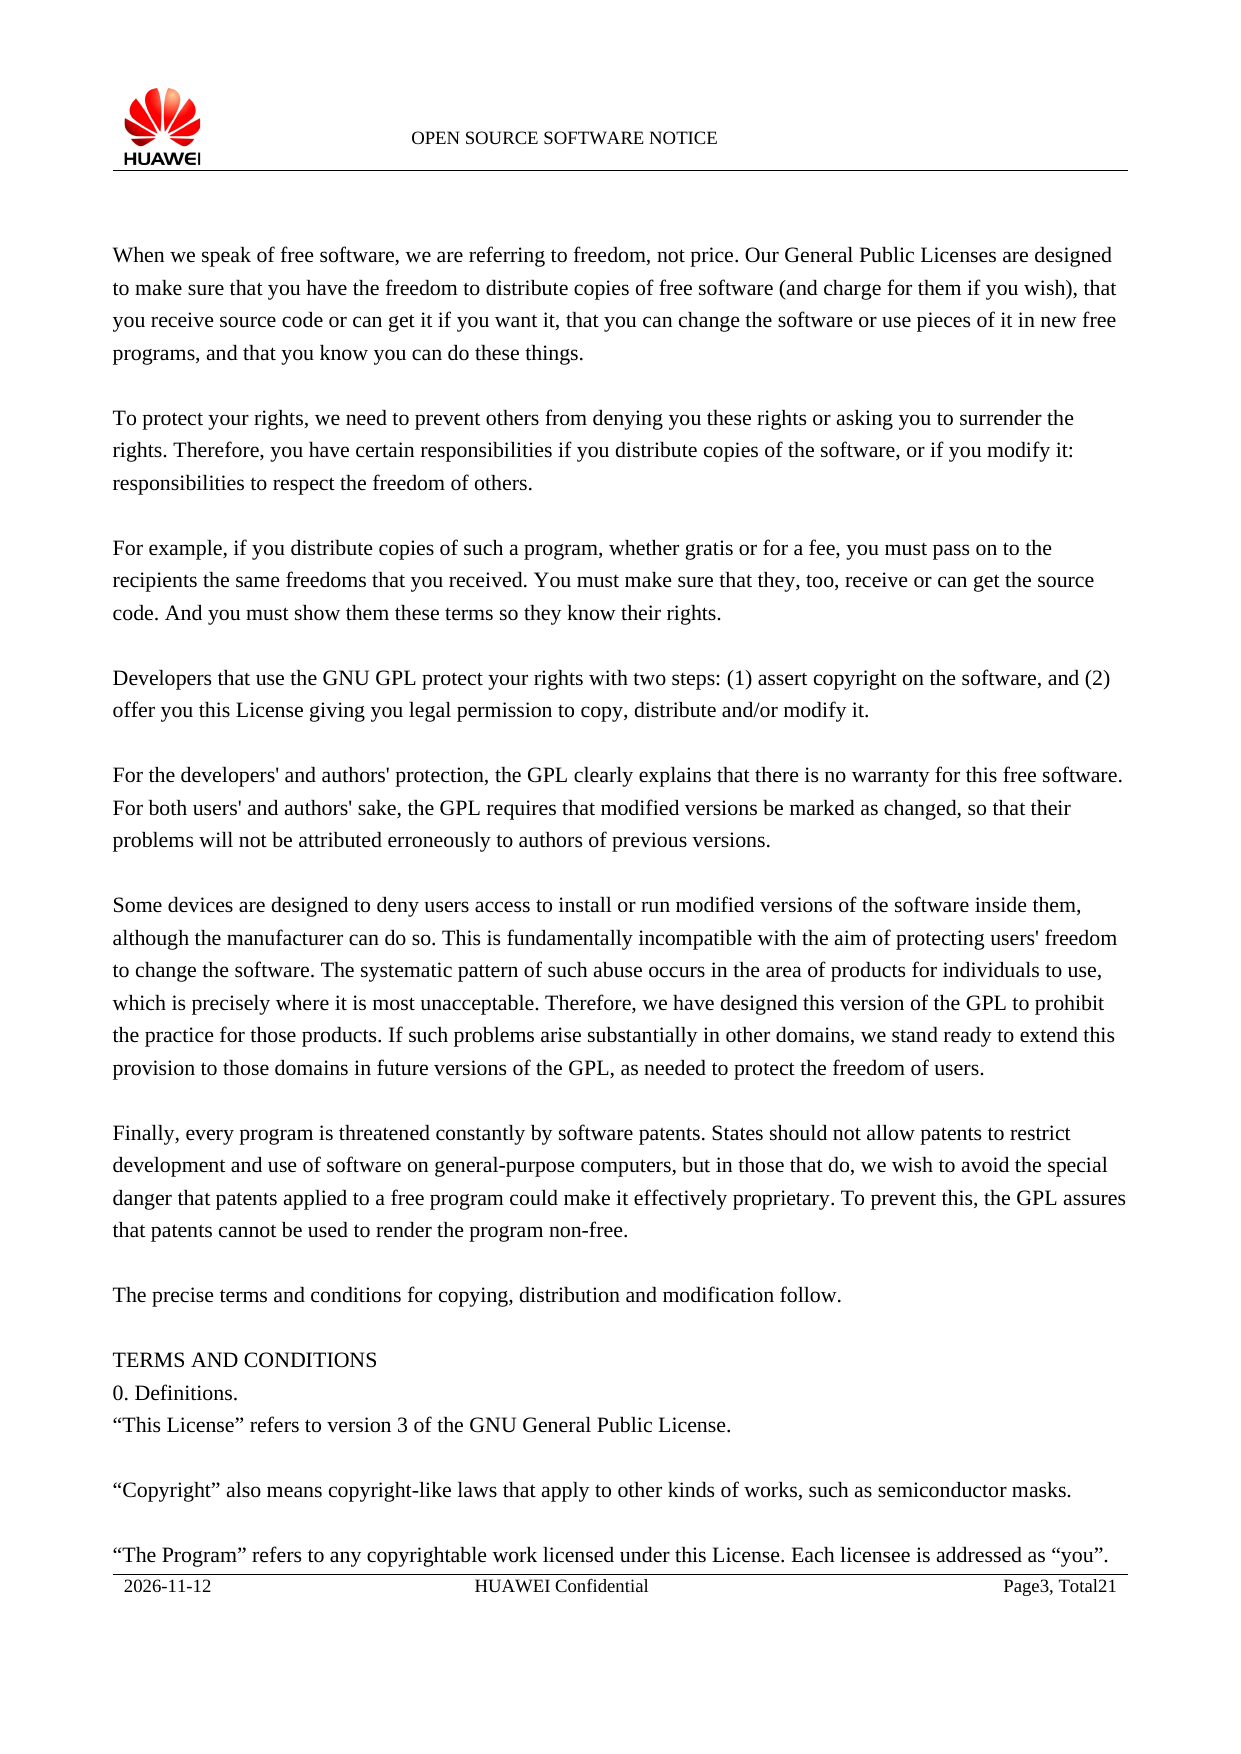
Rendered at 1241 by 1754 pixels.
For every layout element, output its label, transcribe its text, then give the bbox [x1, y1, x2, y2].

picture [124, 88, 201, 165]
